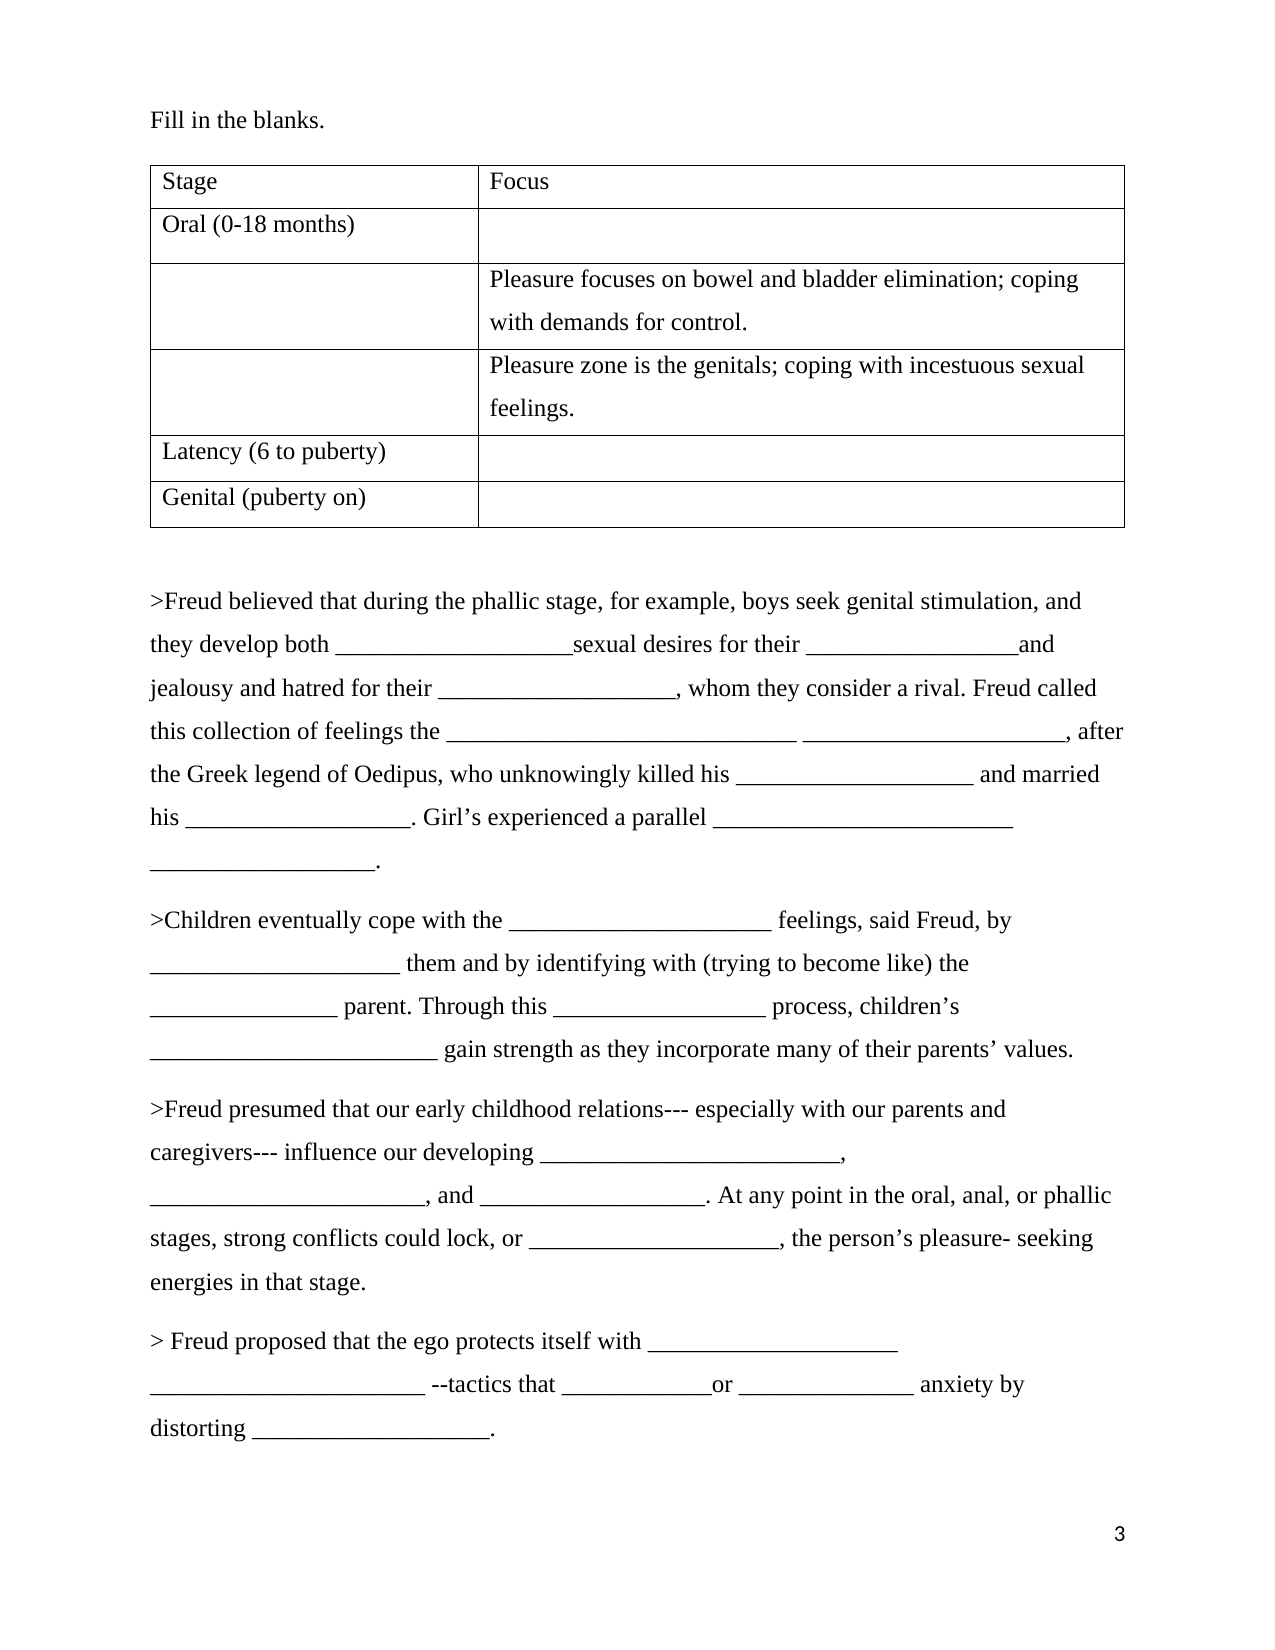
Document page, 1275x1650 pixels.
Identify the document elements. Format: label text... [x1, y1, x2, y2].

text >Children eventually cope with the _____________________ feelings, said Freud, by ____________________ them and by identifying with (trying to become like) the _______________ parent. Through this _________________ process, children’s _______________________ gain strength as they incorporate many of their parents’ values. [150, 905, 1125, 1063]
text > Freud proposed that the ego protects itself with ____________________ ______________________ --tactics that ____________or ______________ anxiety by distorting ___________________. [150, 1326, 1125, 1441]
table_cell [479, 436, 1124, 481]
text >Freud believed that during the phallic stage, for example, boys seek genital stimulation, and they develop both ___________________sexual desires for their _________________and jealousy and hatred for their ___________________, whom they consider a rival. Freud called this collection of feelings the ____________________________ _____________________, after the Greek legend of Oedipus, who unknowingly killed his ___________________ and married his __________________. Girl’s experienced a parallel ________________________ __________________. [150, 586, 1125, 874]
table_cell Pleasure focuses on bowel and bladder elimination; coping with demands for control. [479, 264, 1124, 349]
text Fill in the blanks. [150, 105, 1125, 134]
table_cell Oral (0-18 months) [151, 209, 478, 263]
table_cell [479, 482, 1124, 527]
table_cell [151, 264, 478, 349]
table_header Stage [151, 166, 478, 208]
table_cell Latency (6 to puberty) [151, 436, 478, 481]
table_header Focus [479, 166, 1124, 208]
table_cell [479, 209, 1124, 263]
table_cell Pleasure zone is the genitals; coping with incestuous sexual feelings. [479, 350, 1124, 435]
text >Freud presumed that our early childhood relations--- especially with our parents and caregivers--- influence our developing ________________________, ______________________, and __________________. At any point in the oral, anal, or phallic stages, strong conflicts could lock, or ____________________, the person’s pleasure- seeking energies in that stage. [150, 1094, 1125, 1295]
table_cell [151, 350, 478, 435]
table_cell Genital (puberty on) [151, 482, 478, 527]
